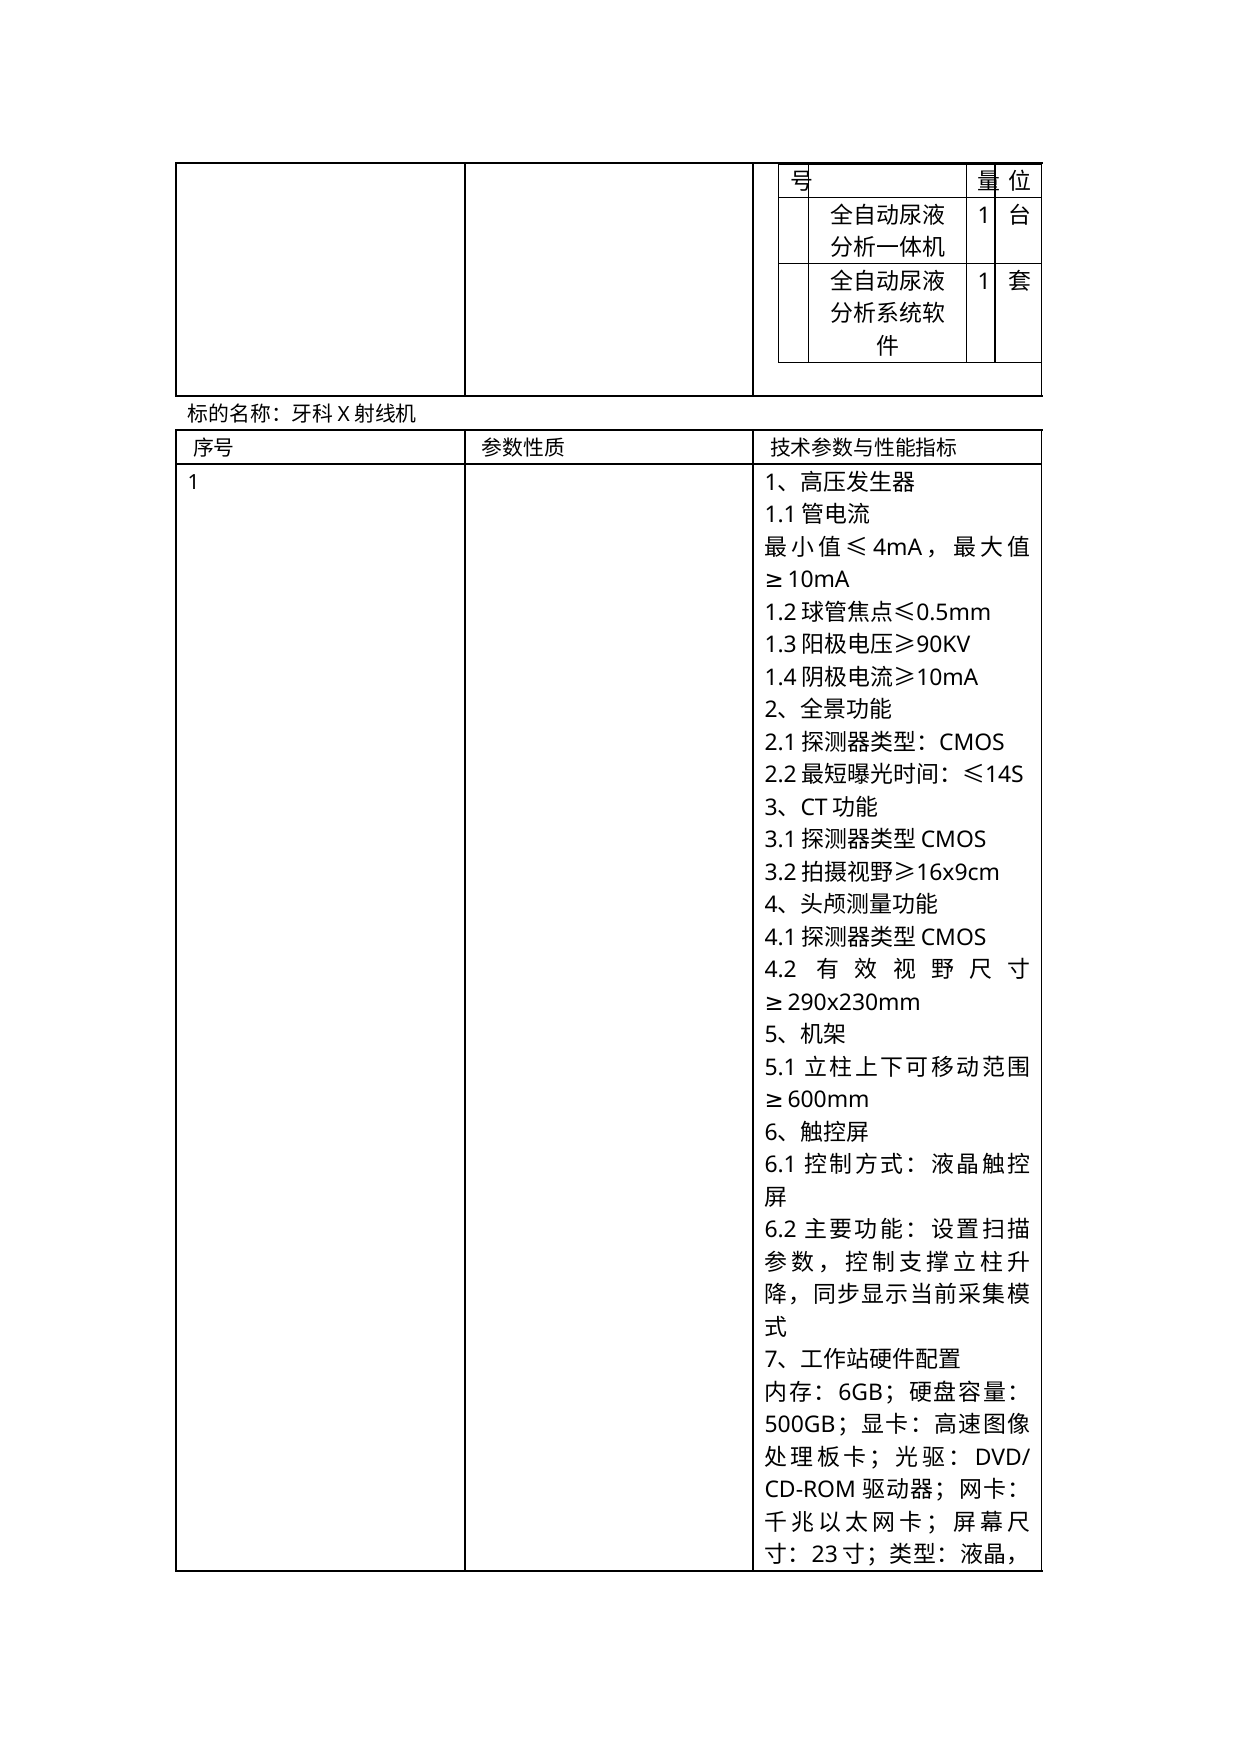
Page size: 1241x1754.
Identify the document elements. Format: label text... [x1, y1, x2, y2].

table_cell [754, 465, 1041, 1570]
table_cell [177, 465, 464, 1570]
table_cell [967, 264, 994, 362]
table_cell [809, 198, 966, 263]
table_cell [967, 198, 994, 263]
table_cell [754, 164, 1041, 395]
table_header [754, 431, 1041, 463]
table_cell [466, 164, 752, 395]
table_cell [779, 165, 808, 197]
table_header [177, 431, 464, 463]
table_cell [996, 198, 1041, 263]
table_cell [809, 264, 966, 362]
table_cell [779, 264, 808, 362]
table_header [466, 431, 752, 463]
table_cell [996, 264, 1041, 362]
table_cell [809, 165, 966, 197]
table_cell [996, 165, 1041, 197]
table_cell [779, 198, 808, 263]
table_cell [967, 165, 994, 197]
text 标的名称：牙科X射线机 [187, 397, 1053, 429]
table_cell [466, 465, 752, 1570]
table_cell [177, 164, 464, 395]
